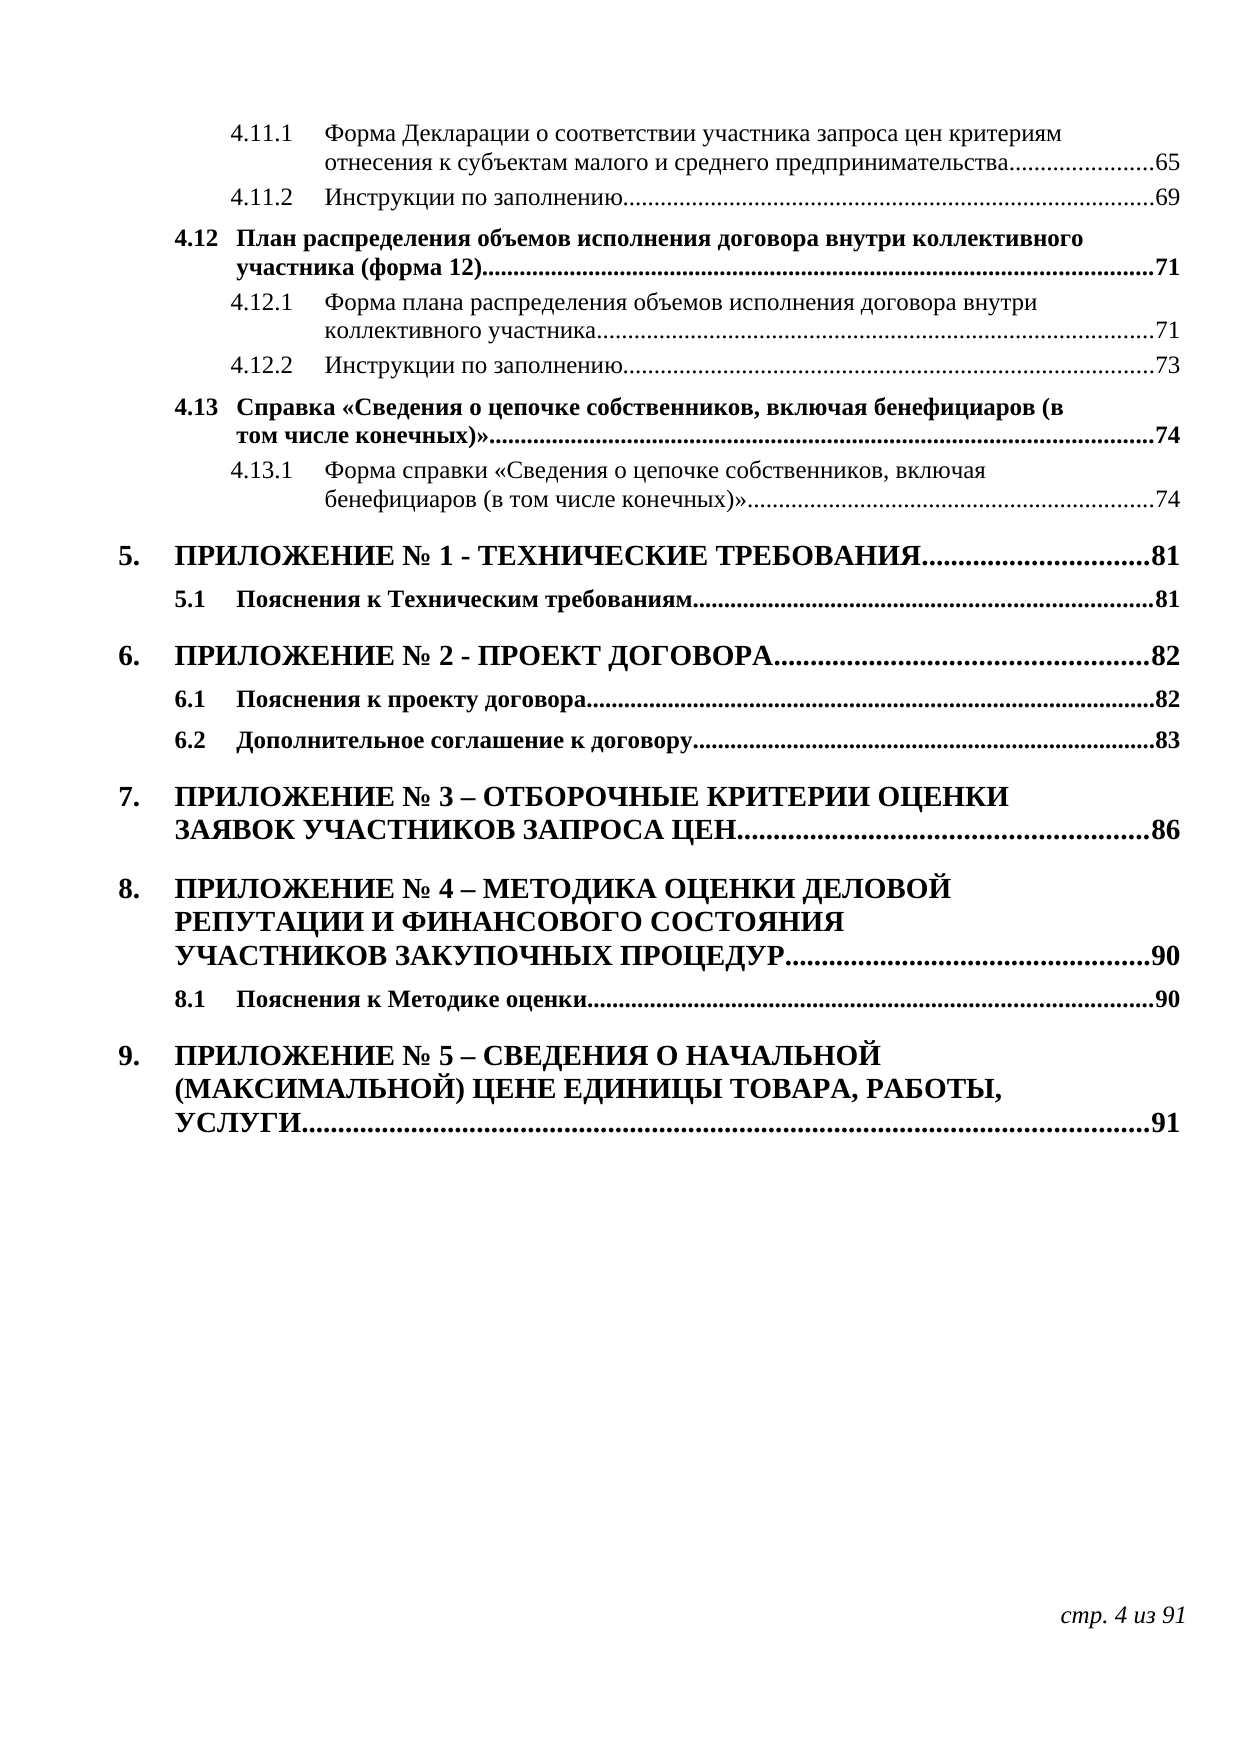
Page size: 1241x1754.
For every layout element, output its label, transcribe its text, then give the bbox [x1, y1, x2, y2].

text 4.11.2 Инструкции по заполнению 69 [230, 182, 1063, 211]
text 4.11.1 Форма Декларации о соответствии участника запроса цен критериям отнесения к субъектам малого и среднего предпринимательства 65 [230, 118, 1063, 176]
text 6.2 Дополнительное соглашение к договору 83 [174, 725, 1093, 754]
text 5. Приложение № 1 - Технические требования 81 [118, 538, 1063, 572]
text 5.1 Пояснения к Техническим требованиям 81 [174, 584, 1093, 613]
text 8.1 Пояснения к Методике оценки 90 [174, 984, 1093, 1013]
text 4.13.1 Форма справки «Сведения о цепочке собственников, включая бенефициаров (в том числе конечных)» 74 [230, 456, 1063, 513]
text 9. Приложение № 5 – Сведения о начальной (максимальной) цене единицы товара, работы, услуги 91 [118, 1038, 1063, 1138]
text 4.13 Справка «Сведения о цепочке собственников, включая бенефициаров (в том числе конечных)» 74 [174, 392, 1093, 449]
text 6.1 Пояснения к проекту договора 82 [174, 684, 1093, 713]
text 4.12.2 Инструкции по заполнению 73 [230, 351, 1063, 379]
text 6. Приложение № 2 - Проект Договора 82 [118, 638, 1063, 671]
text 4.12.1 Форма плана распределения объемов исполнения договора внутри коллективного участника 71 [230, 287, 1063, 344]
text 8. Приложение № 4 – Методика оценки деловой репутации и финансового состояния участников закупочных процедур 90 [118, 871, 1063, 972]
text 4.12 План распределения объемов исполнения договора внутри коллективного участника (форма 12) 71 [174, 223, 1093, 281]
text 7. Приложение № 3 – Отборочные критерии оценки заявок Участников запроса цен 86 [118, 779, 1063, 846]
